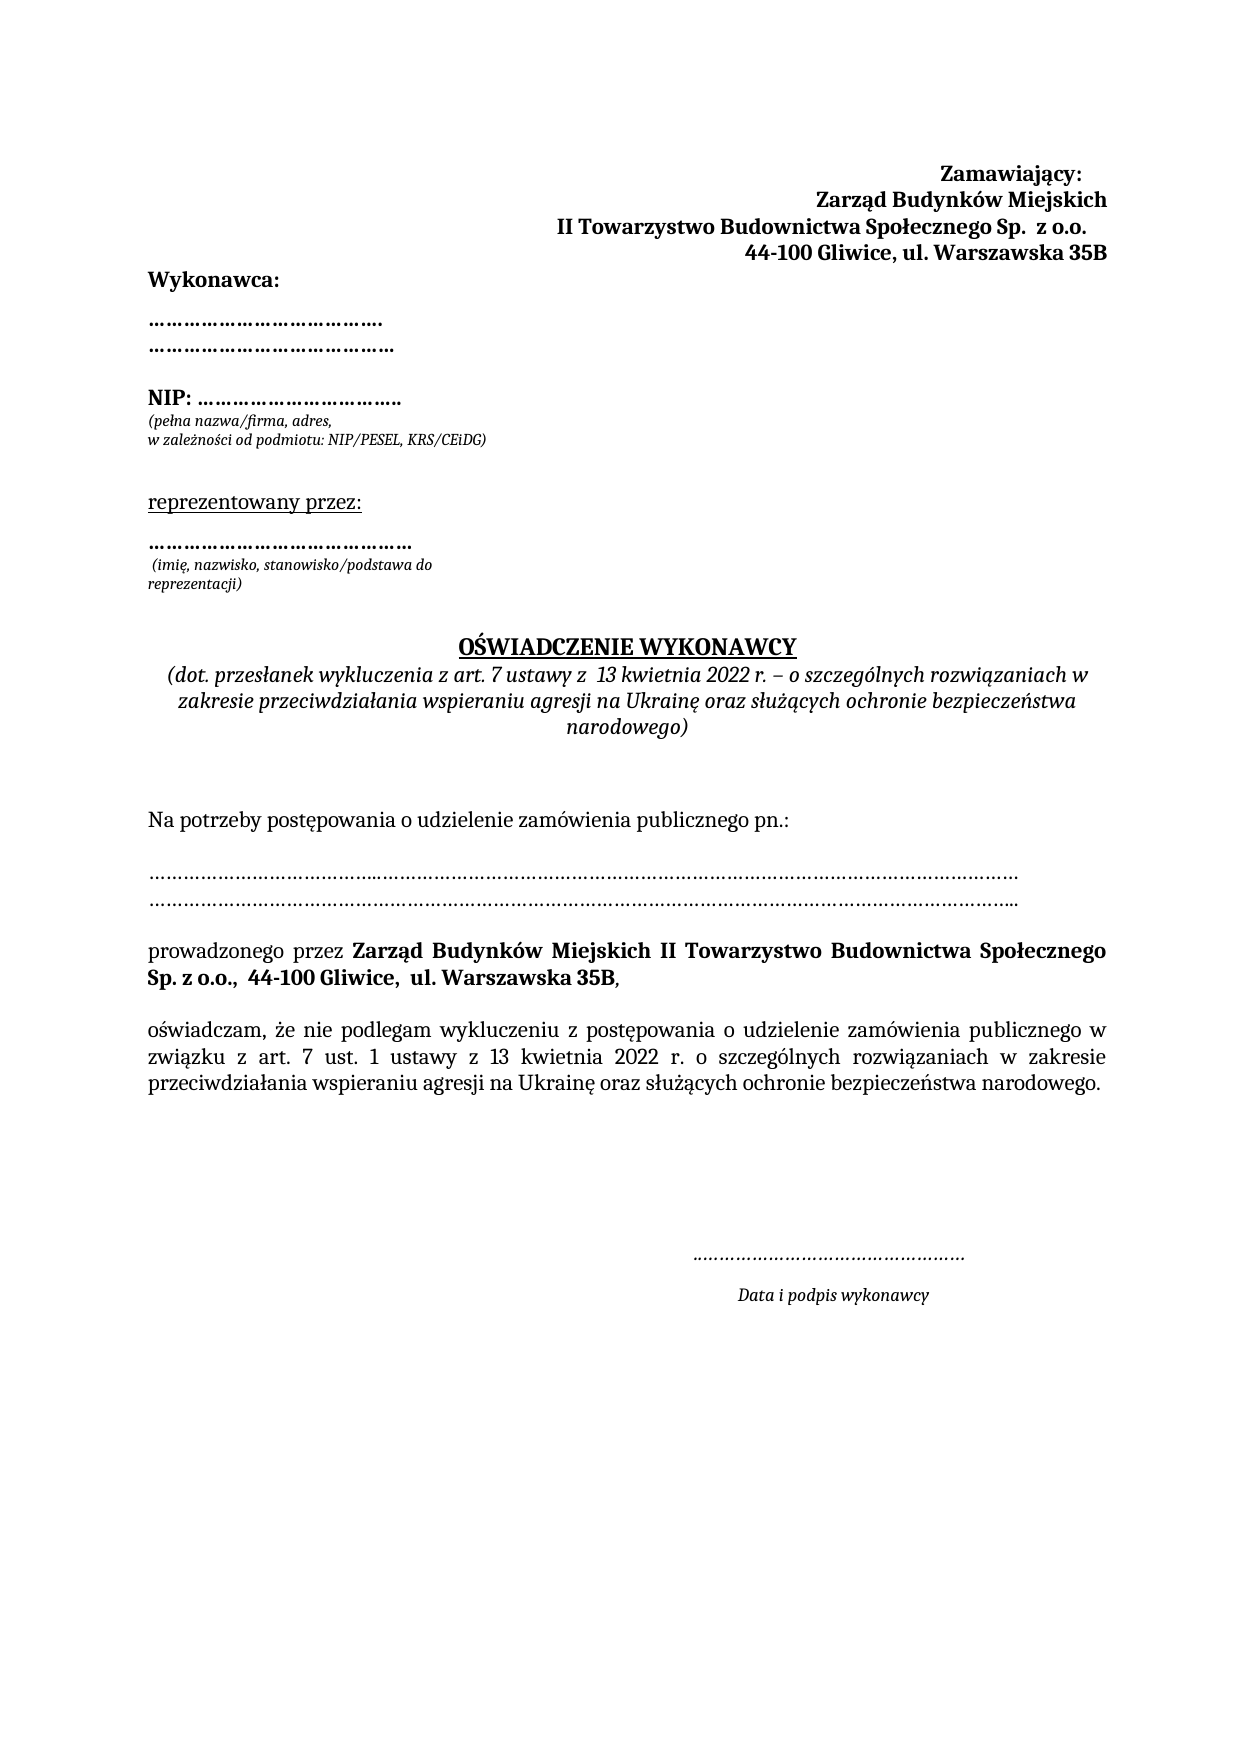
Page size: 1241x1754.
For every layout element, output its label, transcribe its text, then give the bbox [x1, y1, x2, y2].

text reprezentowany przez: [148, 489, 1107, 515]
text 44-100 Gliwice, ul. Warszawska 35B [591, 240, 1107, 266]
text ……………………………………… [148, 528, 487, 555]
text …………………………………..………………………………………………………………………………………………… [148, 859, 1107, 885]
text Zarząd Budynków Miejskich [591, 187, 1107, 214]
text Zamawiający: [369, 133, 1107, 187]
text oświadczam, że nie podlegam wykluczeniu z postępowania o udzielenie zamówienia publicznego w związku z art. 7 ust. 1 ustawy z 13 kwietnia 2022 r. o szczególnych rozwiązaniach w zakresie przeciwdziałania wspieraniu agresji na Ukrainę oraz służących ochronie bezpieczeństwa narodowego. [148, 1017, 1107, 1096]
text II Towarzystwo Budownictwa Społecznego Sp. z o.o. [516, 214, 1107, 240]
text Data i podpis wykonawcy [148, 1284, 1107, 1306]
text NIP: …………………………….. [148, 385, 487, 411]
text (pełna nazwa/firma, adres, w zależności od podmiotu: NIP/PESEL, KRS/CEiDG) [148, 411, 487, 449]
text OŚWIADCZENIE WYKONAWCY [148, 633, 1107, 661]
text prowadzonego przez Zarząd Budynków Miejskich II Towarzystwo Budownictwa Społecznego Sp. z o.o., 44-100 Gliwice, ul. Warszawska 35B, [148, 938, 1107, 991]
text ..………………………………………… [664, 1240, 1107, 1266]
text (dot. przesłanek wykluczenia z art. 7 ustawy z 13 kwietnia 2022 r. – o szczególnych rozwiązaniach w zakresie przeciwdziałania wspieraniu agresji na Ukrainę oraz służących ochronie bezpieczeństwa narodowego) [148, 661, 1107, 741]
text …………………………………………………………………………………………………………………………………….. [148, 885, 1107, 912]
text …………………………………… [148, 332, 487, 358]
text …………………………………. [148, 306, 487, 332]
text Na potrzeby postępowania o udzielenie zamówienia publicznego pn.: [148, 806, 1107, 833]
text Wykonawca: [148, 266, 1107, 293]
text (imię, nazwisko, stanowisko/podstawa do reprezentacji) [148, 555, 487, 593]
